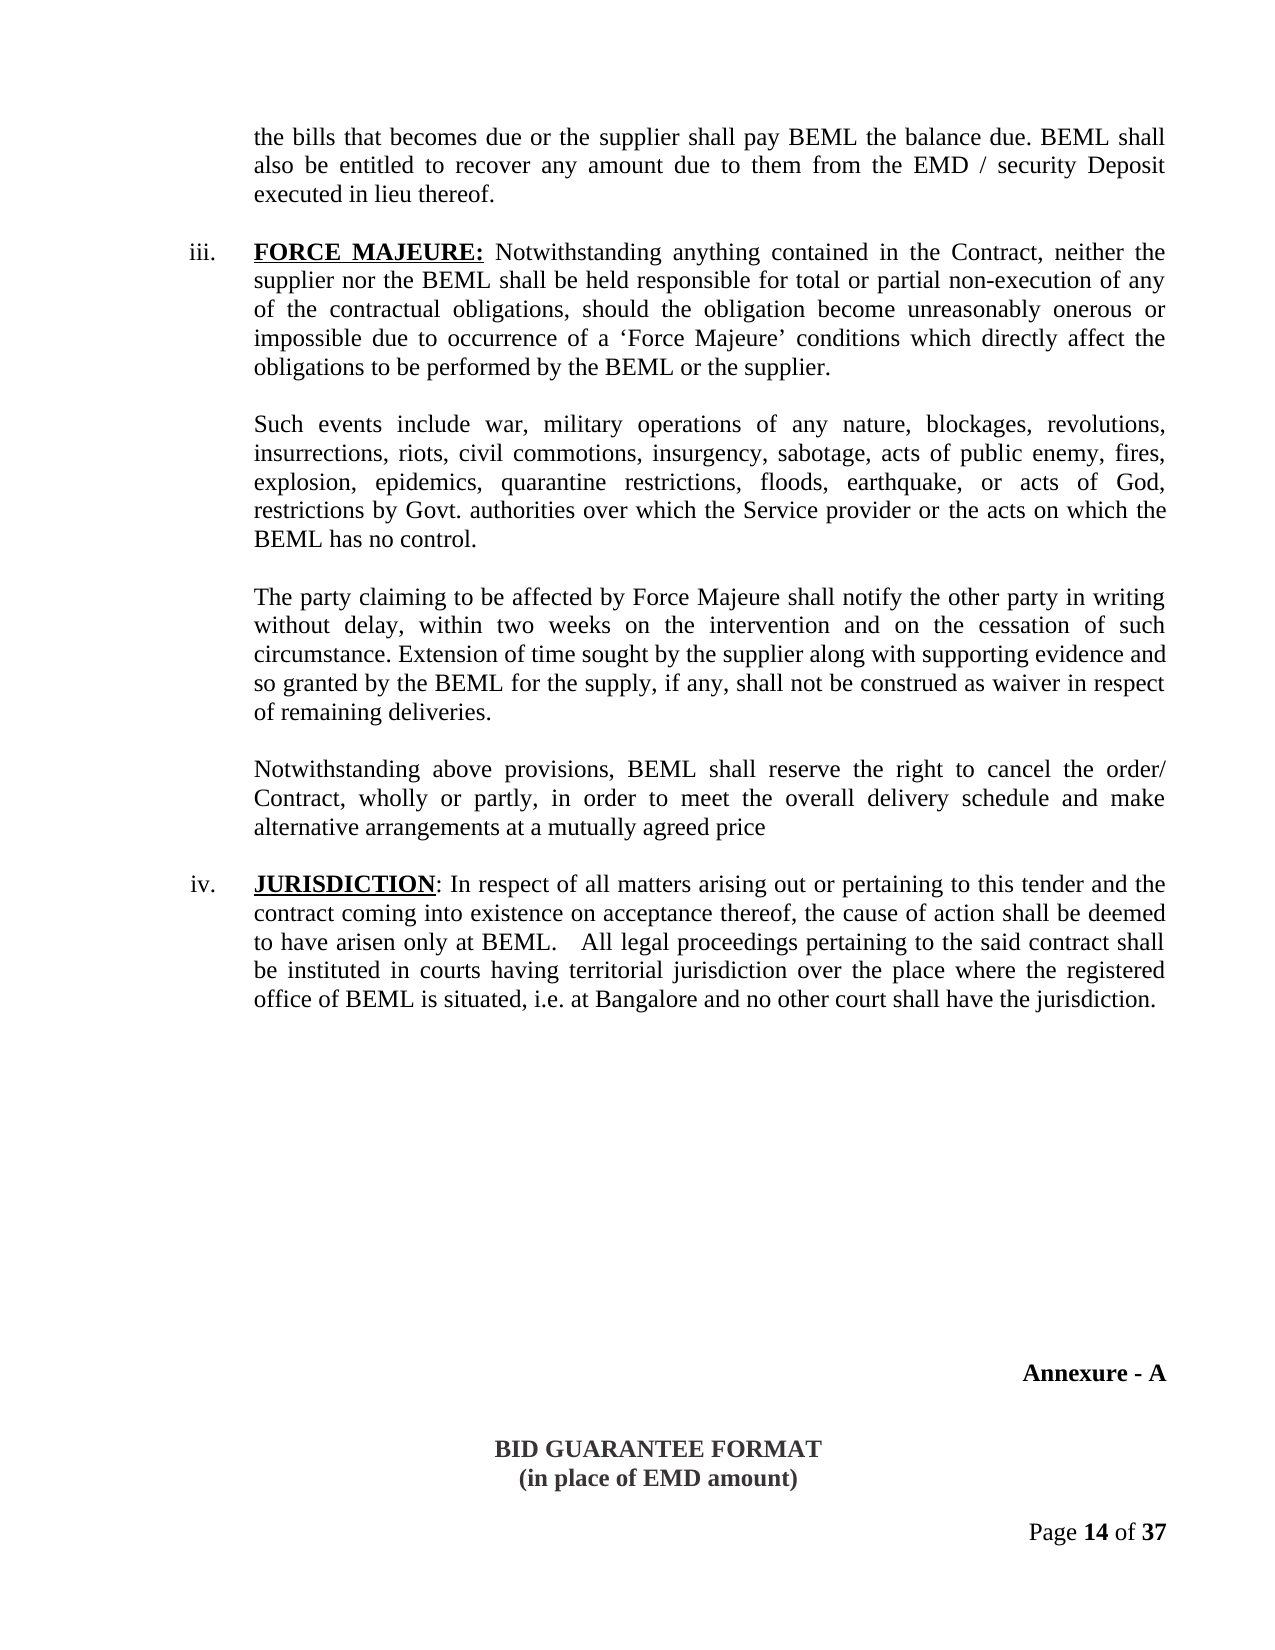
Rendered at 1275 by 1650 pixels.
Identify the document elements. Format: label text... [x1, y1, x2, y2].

text Annexure - A [150, 1358, 1167, 1387]
text BID GUARANTEE FORMAT [150, 1434, 1167, 1463]
list FORCE MAJEURE: Notwithstanding anything contained in the Contract, neither the supplier nor the BEML shall be held responsible for total or partial non-execution of any of the contractual obligations, should the obligation become unreasonably onerous or impossible due to occurrence of a ‘Force Majeure’ conditions which directly affect the obligations to be performed by the BEML or the supplier. [216, 237, 1167, 380]
list JURISDICTION: In respect of all matters arising out or pertaining to this tender and the contract coming into existence on acceptance thereof, the cause of action shall be deemed to have arisen only at BEML. All legal proceedings pertaining to the said contract shall be instituted in courts having territorial jurisdiction over the place where the registered office of BEML is situated, i.e. at Bangalore and no other court shall have the jurisdiction. [216, 869, 1167, 1013]
list Notwithstanding above provisions, BEML shall reserve the right to cancel the order/ Contract, wholly or partly, in order to meet the overall delivery schedule and make alternative arrangements at a mutually agreed price [253, 754, 1167, 840]
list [216, 122, 1167, 208]
text Such events include war, military operations of any nature, blockages, revolutions, insurrections, riots, civil commotions, insurgency, sabotage, acts of public enemy, fires, explosion, epidemics, quarantine restrictions, floods, earthquake, or acts of God, restrictions by Govt. authorities over which the Service provider or the acts on which the BEML has no control. [253, 409, 1167, 553]
text The party claiming to be affected by Force Majeure shall notify the other party in writing without delay, within two weeks on the intervention and on the cessation of such circumstance. Extension of time sought by the supplier along with supporting evidence and so granted by the BEML for the supply, if any, shall not be construed as waiver in respect of remaining deliveries. [253, 582, 1167, 725]
text (in place of EMD amount) [150, 1463, 1167, 1492]
